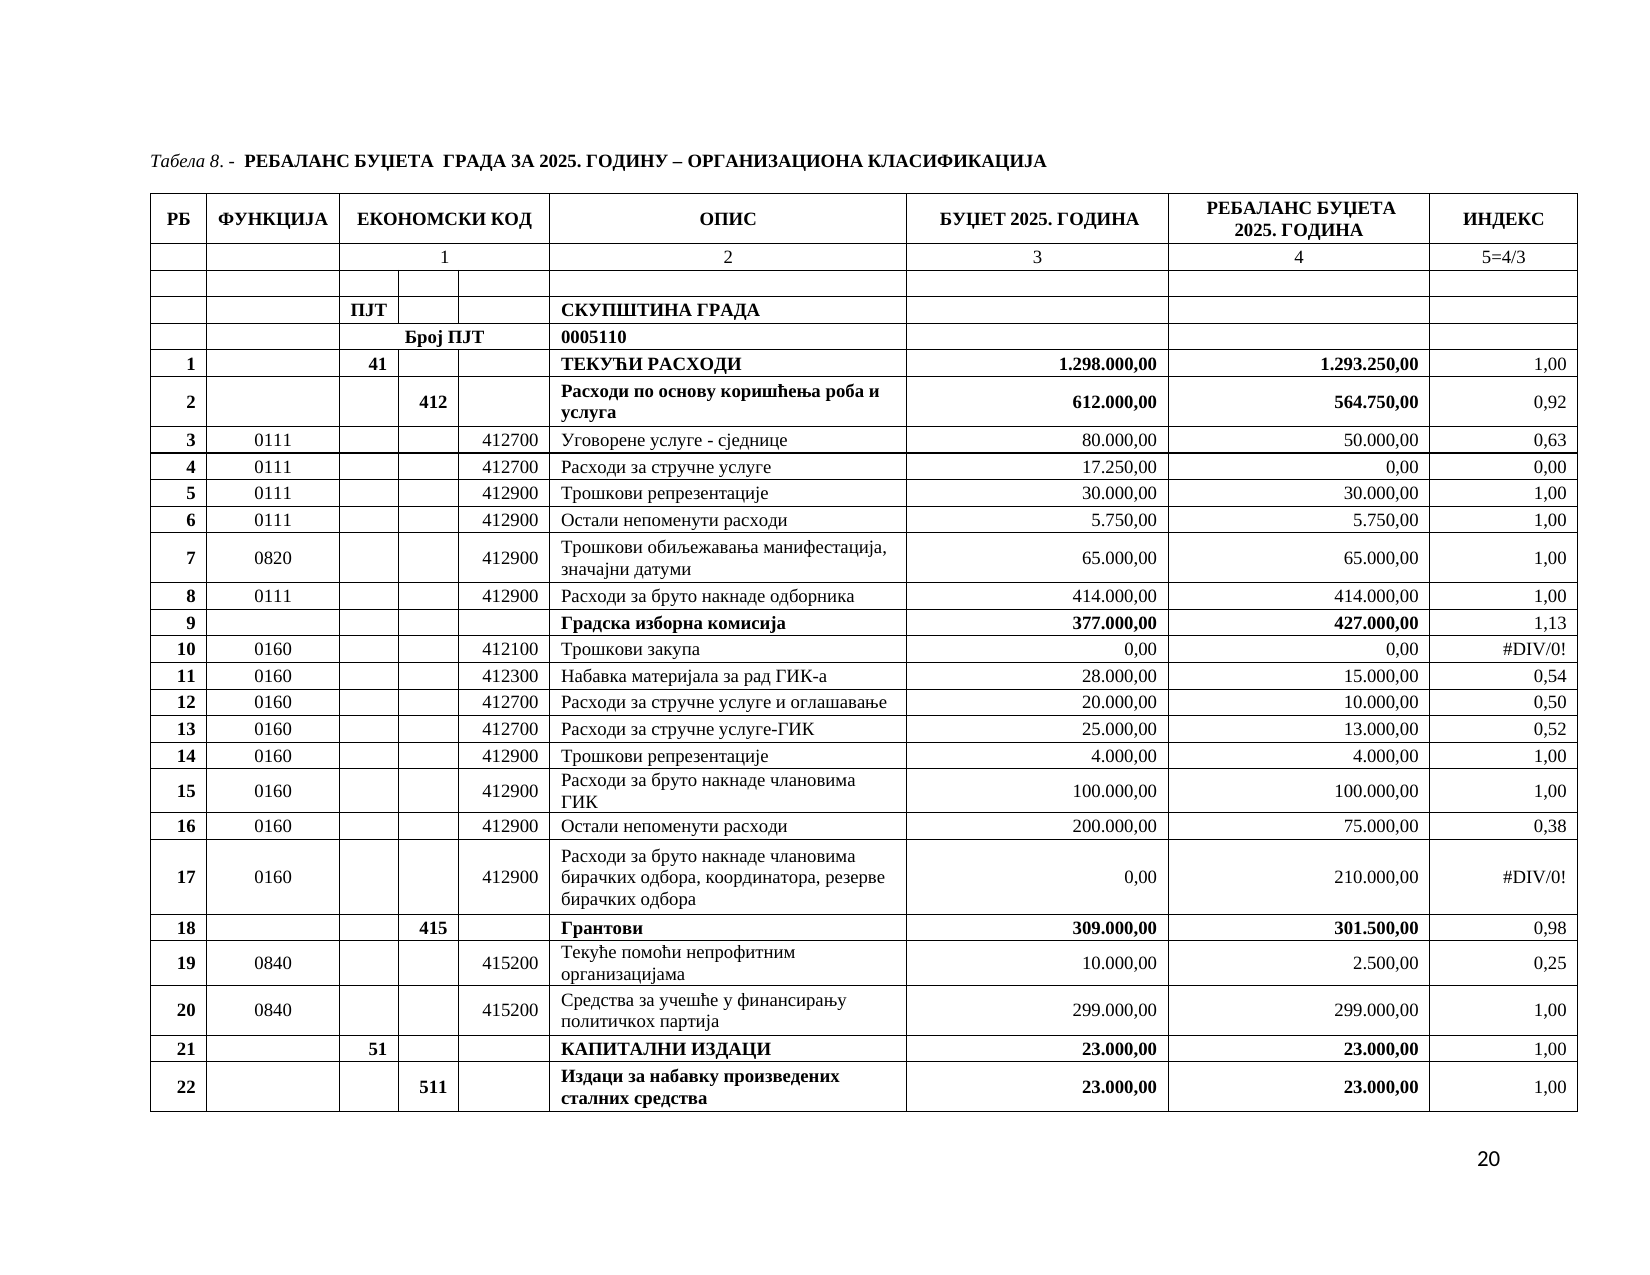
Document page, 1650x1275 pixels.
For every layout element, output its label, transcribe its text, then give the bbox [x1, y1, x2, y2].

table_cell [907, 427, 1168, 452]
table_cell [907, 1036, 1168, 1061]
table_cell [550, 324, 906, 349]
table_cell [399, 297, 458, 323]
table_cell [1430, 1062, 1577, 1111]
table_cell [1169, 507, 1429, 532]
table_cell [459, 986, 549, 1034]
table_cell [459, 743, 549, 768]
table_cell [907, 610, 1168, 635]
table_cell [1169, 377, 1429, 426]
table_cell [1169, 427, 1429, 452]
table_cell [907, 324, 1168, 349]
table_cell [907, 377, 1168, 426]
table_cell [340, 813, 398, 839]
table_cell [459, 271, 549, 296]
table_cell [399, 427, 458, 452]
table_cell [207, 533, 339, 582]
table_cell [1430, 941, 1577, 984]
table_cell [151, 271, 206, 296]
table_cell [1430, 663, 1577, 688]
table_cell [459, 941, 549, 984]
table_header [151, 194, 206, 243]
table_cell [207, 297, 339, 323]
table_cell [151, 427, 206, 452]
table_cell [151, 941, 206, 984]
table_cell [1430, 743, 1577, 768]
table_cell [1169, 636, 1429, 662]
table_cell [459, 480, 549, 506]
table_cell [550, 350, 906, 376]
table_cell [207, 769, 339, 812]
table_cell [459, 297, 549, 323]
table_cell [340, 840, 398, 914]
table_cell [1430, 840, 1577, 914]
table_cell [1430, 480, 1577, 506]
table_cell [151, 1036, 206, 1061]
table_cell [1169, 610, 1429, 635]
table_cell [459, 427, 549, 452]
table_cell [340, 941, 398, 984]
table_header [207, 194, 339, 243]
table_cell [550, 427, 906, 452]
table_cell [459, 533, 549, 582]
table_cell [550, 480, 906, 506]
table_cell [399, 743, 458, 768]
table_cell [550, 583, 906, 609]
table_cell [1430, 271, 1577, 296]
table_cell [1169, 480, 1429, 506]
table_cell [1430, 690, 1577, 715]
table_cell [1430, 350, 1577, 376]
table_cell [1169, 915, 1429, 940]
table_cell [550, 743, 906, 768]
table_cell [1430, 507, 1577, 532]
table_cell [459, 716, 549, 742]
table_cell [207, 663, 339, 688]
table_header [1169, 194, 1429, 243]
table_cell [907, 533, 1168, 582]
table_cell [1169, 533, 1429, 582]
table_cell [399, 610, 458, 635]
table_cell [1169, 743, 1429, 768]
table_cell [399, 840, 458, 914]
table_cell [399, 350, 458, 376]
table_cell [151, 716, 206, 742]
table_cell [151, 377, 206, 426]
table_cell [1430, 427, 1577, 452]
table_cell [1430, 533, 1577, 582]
text Табела 8. - РЕБАЛАНС БУЏЕТА ГРАДА ЗА 2025. ГОДИНУ – ОРГАНИЗАЦИОНА КЛАСИФИКАЦИЈА [150, 150, 1500, 172]
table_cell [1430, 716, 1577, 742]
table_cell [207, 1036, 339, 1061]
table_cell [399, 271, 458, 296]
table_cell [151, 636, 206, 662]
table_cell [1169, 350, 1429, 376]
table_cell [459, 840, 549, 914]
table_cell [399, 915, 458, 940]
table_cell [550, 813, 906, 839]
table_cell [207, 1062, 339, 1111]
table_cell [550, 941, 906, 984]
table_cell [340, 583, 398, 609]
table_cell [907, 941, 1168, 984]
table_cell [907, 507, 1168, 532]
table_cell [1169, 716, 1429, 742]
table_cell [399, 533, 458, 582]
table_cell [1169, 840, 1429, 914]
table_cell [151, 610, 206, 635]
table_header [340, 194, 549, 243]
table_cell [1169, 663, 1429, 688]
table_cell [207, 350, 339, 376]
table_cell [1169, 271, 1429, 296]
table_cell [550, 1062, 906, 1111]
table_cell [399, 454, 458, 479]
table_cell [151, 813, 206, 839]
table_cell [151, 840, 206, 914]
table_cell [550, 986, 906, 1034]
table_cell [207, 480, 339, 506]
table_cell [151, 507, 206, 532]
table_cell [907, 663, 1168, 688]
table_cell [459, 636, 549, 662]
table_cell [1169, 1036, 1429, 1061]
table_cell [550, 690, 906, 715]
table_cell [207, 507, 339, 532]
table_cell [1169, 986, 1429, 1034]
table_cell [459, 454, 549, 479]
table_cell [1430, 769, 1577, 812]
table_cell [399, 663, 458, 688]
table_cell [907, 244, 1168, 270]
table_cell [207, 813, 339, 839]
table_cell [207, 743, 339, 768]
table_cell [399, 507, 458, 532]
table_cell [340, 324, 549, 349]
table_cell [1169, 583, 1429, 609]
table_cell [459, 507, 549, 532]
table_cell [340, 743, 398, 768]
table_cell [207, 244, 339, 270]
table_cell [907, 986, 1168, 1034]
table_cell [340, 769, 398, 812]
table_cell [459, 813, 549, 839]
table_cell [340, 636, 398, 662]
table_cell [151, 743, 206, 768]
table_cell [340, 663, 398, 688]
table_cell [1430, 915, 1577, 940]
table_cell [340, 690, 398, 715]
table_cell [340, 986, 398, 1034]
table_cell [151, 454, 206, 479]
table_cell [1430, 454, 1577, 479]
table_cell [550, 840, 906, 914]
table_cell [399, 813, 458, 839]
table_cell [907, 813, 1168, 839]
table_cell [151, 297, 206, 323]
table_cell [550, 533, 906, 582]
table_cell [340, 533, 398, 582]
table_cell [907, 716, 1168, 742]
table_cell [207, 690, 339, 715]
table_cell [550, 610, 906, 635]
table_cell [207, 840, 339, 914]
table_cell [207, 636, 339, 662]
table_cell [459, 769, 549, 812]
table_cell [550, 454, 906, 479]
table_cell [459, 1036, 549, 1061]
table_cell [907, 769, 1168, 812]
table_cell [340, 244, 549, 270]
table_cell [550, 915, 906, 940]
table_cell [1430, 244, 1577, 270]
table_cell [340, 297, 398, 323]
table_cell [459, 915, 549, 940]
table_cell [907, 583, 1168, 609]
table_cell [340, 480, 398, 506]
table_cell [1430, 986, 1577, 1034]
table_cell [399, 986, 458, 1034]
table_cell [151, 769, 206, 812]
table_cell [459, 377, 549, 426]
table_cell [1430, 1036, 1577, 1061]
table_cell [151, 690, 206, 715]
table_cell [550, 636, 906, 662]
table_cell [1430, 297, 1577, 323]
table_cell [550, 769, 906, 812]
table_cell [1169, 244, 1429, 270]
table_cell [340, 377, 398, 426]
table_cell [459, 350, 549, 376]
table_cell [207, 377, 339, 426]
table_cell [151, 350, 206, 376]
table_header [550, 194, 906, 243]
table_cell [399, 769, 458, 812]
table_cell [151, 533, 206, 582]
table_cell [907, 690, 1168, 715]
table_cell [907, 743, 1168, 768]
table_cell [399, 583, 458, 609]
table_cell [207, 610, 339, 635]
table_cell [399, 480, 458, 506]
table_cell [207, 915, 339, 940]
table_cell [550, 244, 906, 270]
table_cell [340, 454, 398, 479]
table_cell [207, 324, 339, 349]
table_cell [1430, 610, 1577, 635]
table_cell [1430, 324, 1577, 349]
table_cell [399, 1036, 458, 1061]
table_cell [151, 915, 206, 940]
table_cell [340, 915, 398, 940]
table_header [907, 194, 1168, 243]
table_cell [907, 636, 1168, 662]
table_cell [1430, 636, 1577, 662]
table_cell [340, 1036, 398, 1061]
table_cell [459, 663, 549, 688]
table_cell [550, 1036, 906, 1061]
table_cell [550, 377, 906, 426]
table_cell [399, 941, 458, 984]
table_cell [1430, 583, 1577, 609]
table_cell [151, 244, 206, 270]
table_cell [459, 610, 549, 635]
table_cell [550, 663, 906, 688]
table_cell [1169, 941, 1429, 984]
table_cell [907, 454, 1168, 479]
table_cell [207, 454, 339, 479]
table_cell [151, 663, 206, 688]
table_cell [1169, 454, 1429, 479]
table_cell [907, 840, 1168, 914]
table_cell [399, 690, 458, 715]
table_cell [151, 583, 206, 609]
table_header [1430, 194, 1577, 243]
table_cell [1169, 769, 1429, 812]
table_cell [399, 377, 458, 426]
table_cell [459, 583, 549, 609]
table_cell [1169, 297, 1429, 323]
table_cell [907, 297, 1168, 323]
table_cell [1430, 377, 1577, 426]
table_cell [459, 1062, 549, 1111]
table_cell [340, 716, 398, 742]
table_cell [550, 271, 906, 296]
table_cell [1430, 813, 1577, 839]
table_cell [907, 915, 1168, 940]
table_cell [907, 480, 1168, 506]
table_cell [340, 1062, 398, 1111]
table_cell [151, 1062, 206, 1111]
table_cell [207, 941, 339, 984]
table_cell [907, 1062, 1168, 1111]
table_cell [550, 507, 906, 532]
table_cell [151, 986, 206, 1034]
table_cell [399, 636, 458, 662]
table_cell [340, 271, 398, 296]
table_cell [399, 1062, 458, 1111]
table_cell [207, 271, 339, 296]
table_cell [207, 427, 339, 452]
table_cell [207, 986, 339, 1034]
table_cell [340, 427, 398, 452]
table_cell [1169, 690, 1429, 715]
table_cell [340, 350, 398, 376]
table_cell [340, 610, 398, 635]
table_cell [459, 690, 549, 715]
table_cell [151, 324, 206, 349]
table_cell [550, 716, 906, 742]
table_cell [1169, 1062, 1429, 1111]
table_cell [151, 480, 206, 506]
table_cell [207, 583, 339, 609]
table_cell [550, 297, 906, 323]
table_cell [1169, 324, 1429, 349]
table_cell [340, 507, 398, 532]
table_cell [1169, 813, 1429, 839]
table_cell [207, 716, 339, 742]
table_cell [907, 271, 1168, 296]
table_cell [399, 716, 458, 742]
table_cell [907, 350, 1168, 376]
